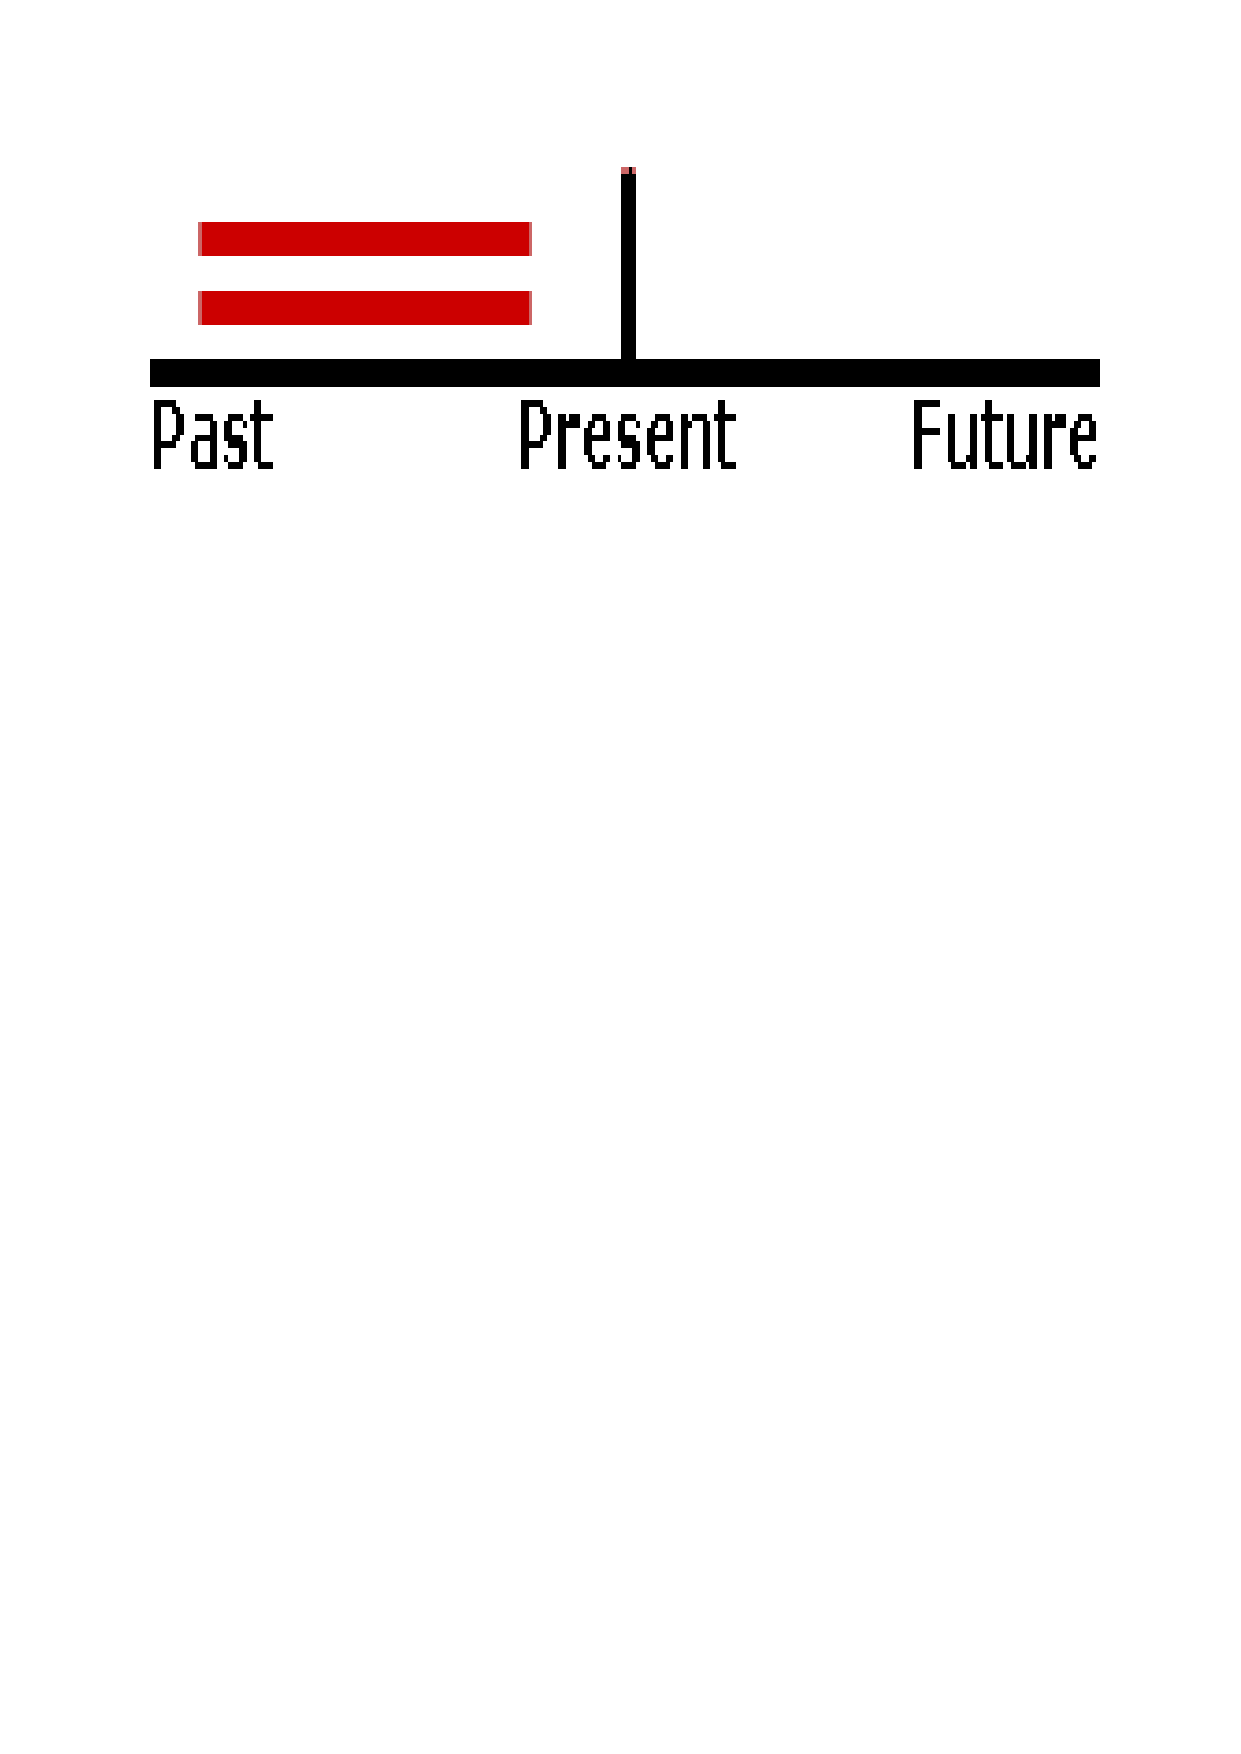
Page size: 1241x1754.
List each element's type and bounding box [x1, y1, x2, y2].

picture [147, 147, 1104, 490]
